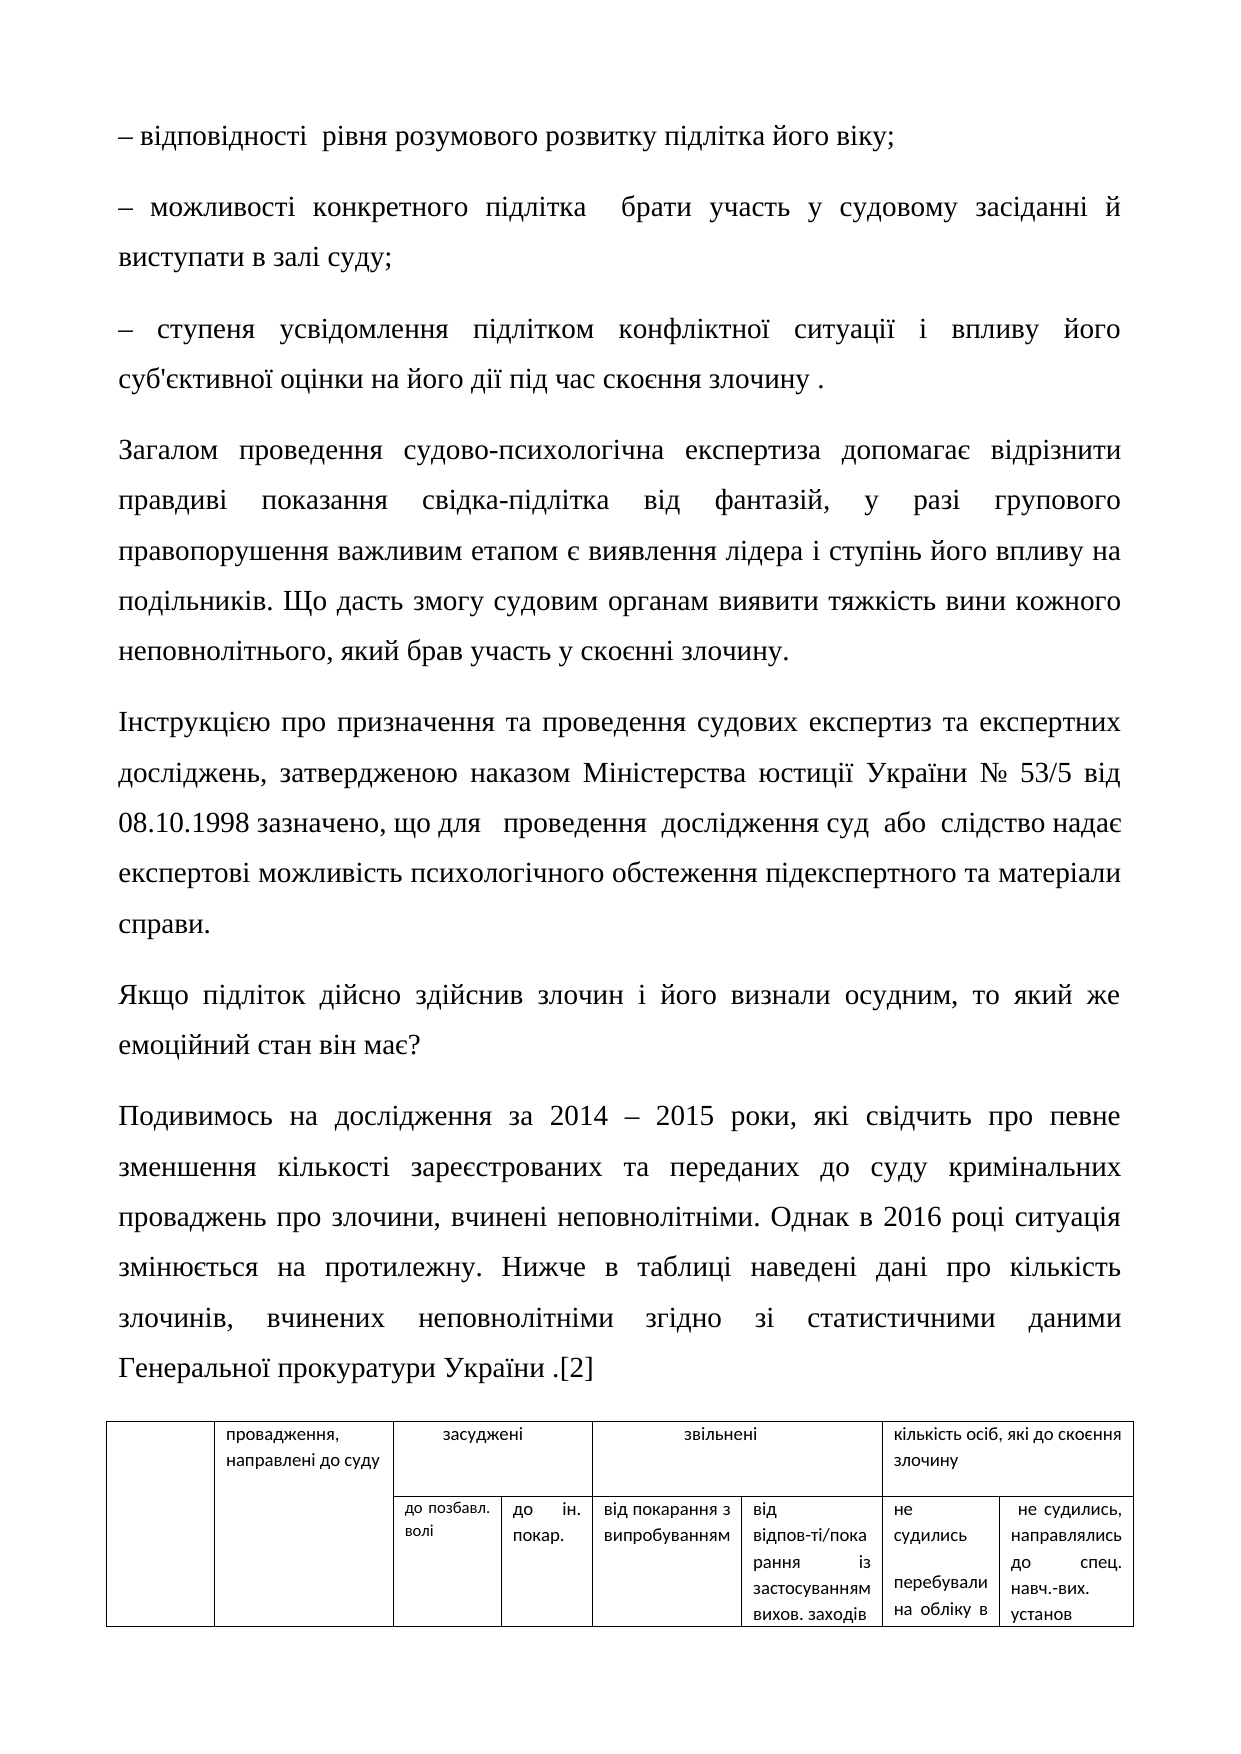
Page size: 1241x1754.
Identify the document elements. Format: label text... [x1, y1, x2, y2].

text Подивимось на дослідження за 2014 – 2015 роки, які свідчить про певне зменшення кількості зареєстрованих та переданих до суду кримінальних проваджень про злочини, вчинені неповнолітніми. Однак в 2016 році ситуація змінюється на протилежну. Нижче в таблиці наведені дані про кількість злочинів, вчинених неповнолітніми згідно зі статистичними даними Генеральної прокуратури України .[2] [118, 1098, 1122, 1383]
table_header звільнені [593, 1422, 882, 1496]
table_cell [1000, 1497, 1133, 1626]
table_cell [593, 1497, 741, 1626]
table_header кількість осіб, які до скоєння злочину [883, 1422, 1133, 1496]
table_cell до ін. покар. [502, 1497, 592, 1626]
table_header [107, 1422, 214, 1626]
text Загалом проведення судово-психологічна експертиза допомагає відрізнити правдиві показання свідка-підлітка від фантазій, у разі групового правопорушення важливим етапом є виявлення лідера і ступінь його впливу на подільників. Що дасть змогу судовим органам виявити тяжкість вини кожного неповнолітнього, який брав участь у скоєнні злочину. [118, 432, 1122, 667]
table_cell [883, 1497, 999, 1626]
text – можливості конкретного підлітка брати участь у судовому засіданні й виступати в залі суду; [118, 189, 1122, 273]
text Якщо підліток дійсно здійснив злочин і його визнали осудним, то який же емоційний стан він має? [118, 977, 1122, 1061]
text – відповідності рівня розумового розвитку підлітка його віку; [118, 118, 1122, 152]
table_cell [742, 1497, 882, 1626]
table_header засуджені [394, 1422, 592, 1496]
table_header провадження, направлені до суду [215, 1422, 393, 1626]
table_cell до позбавл. волі [394, 1497, 501, 1626]
text Інструкцією про призначення та проведення судових експертиз та експертних досліджень, затвердженою наказом Міністерства юстиції України № 53/5 від 08.10.1998 зазначено, що для проведення дослідження суд або слідство надає експертові можливість психологічного обстеження підекспертного та матеріали справи. [118, 704, 1122, 939]
text – ступеня усвідомлення підлітком конфліктної ситуації і впливу його суб'єктивної оцінки на його дії під час скоєння злочину . [118, 311, 1122, 394]
